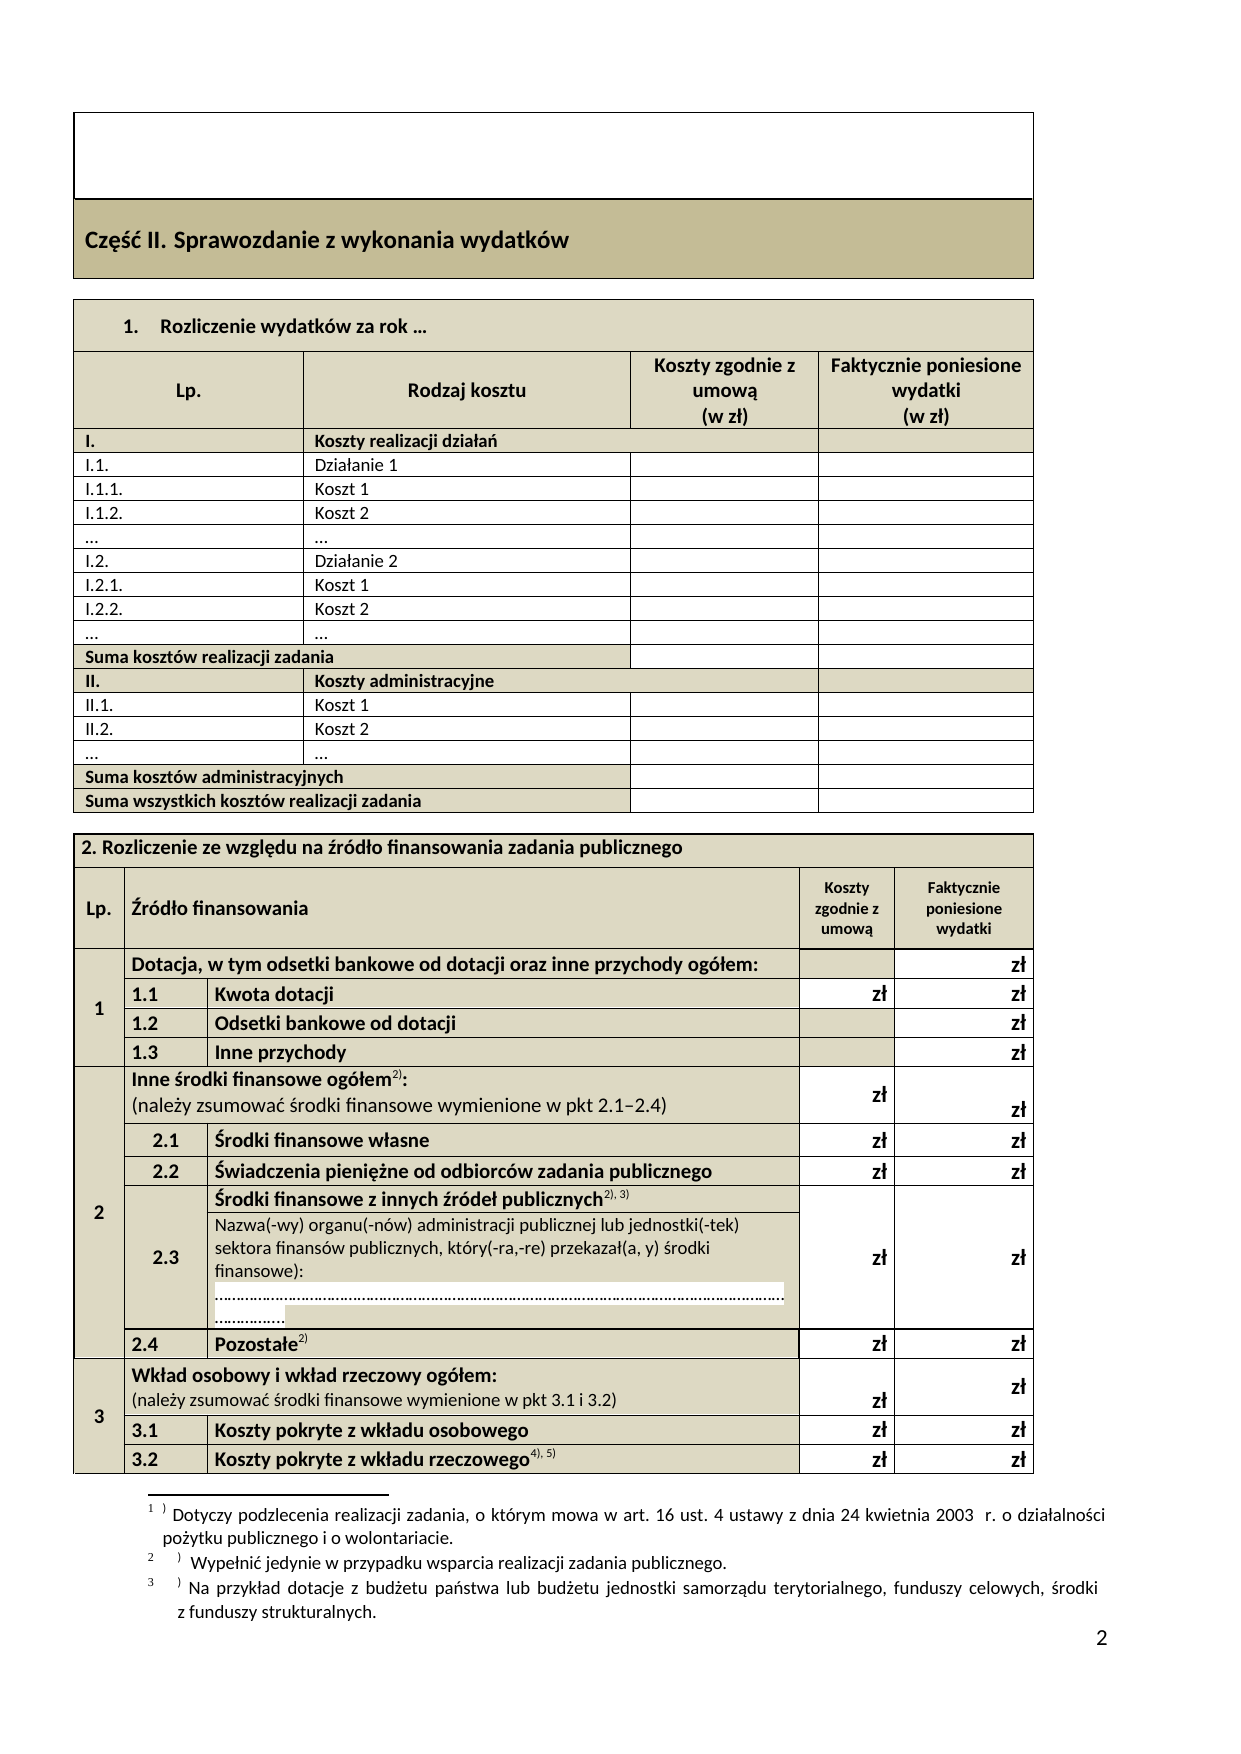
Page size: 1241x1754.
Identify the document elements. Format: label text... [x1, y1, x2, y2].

table_cell … [304, 621, 630, 644]
table_cell zł [800, 1445, 894, 1473]
table_cell 2.4 [125, 1330, 207, 1357]
table_cell zł [895, 1416, 1033, 1444]
table_cell [631, 573, 818, 596]
table_cell zł [800, 1359, 894, 1414]
table_cell [631, 501, 818, 524]
table_cell [631, 621, 818, 644]
table_cell zł [800, 1124, 894, 1156]
table_cell zł [800, 1067, 894, 1123]
table_cell [819, 525, 1033, 548]
table_cell [819, 549, 1033, 572]
table_cell Faktycznie poniesione wydatki (w zł) [819, 352, 1033, 428]
table_cell Koszty zgodnie z umową [800, 868, 894, 948]
table_cell Koszty administracyjne [304, 669, 818, 692]
table_cell Koszty zgodnie z umową (w zł) [631, 352, 818, 428]
table_cell Koszty realizacji działań [304, 429, 818, 452]
table_cell zł [800, 1186, 894, 1328]
table_cell … [74, 621, 303, 644]
table_cell [819, 597, 1033, 620]
table_cell zł [895, 950, 1033, 978]
table_cell Koszty pokryte z wkładu osobowego [208, 1416, 799, 1444]
table_cell I.2.2. [74, 597, 303, 620]
table_cell 2.2 [125, 1157, 207, 1185]
table_cell [819, 645, 1033, 668]
table_cell I.2. [74, 549, 303, 572]
table_cell Źródło finansowania [125, 868, 799, 948]
table_cell Kwota dotacji [208, 979, 799, 1007]
table_cell 3.2 [125, 1445, 207, 1473]
table_cell I.1.1. [74, 477, 303, 500]
table_cell [631, 693, 818, 716]
table_cell I.1.2. [74, 501, 303, 524]
table_cell zł [800, 1157, 894, 1185]
table_cell 3 [74, 1359, 124, 1473]
table_header Rozliczenie wydatków za rok … [74, 300, 1033, 351]
table_cell Rodzaj kosztu [304, 352, 630, 428]
table_cell Nazwa(-wy) organu(-nów) administracji publicznej lub jednostki(-tek) sektora finansów publicznych, który(-ra,-re) przekazał(a, y) środki finansowe): ……………………………………………………………………………………………………………………………….... [208, 1213, 799, 1328]
table_cell [631, 453, 818, 476]
table_cell Koszt 1 [304, 693, 630, 716]
table_cell zł [895, 1330, 1033, 1357]
table_cell 3.1 [125, 1416, 207, 1444]
table_cell Koszt 2 [304, 597, 630, 620]
table_cell Suma kosztów realizacji zadania [74, 645, 630, 668]
table_cell zł [895, 1445, 1033, 1473]
table_cell Faktycznie poniesione wydatki [895, 868, 1033, 948]
table_cell [631, 477, 818, 500]
table_cell Działanie 1 [304, 453, 630, 476]
table_cell [819, 741, 1033, 764]
table_cell II.2. [74, 717, 303, 740]
table_cell [631, 765, 818, 788]
table_cell [75, 113, 1033, 198]
table_cell zł [800, 979, 894, 1007]
table_cell Lp. [75, 868, 124, 948]
table_cell [631, 645, 818, 668]
table_cell Inne przychody [208, 1038, 799, 1066]
table_cell [819, 453, 1033, 476]
table_cell I.2.1. [74, 573, 303, 596]
table_cell Działanie 2 [304, 549, 630, 572]
table_cell Dotacja, w tym odsetki bankowe od dotacji oraz inne przychody ogółem: [125, 949, 799, 978]
table_cell 1 [75, 949, 124, 1066]
table_cell zł [895, 1157, 1033, 1185]
table_cell Koszt 1 [304, 477, 630, 500]
table_cell [819, 573, 1033, 596]
table_cell Koszt 2 [304, 501, 630, 524]
table_cell [819, 693, 1033, 716]
table_cell zł [800, 1330, 894, 1357]
table_cell … [304, 741, 630, 764]
table_cell … [74, 741, 303, 764]
table_cell Koszt 2 [304, 717, 630, 740]
table_cell II. [74, 669, 303, 692]
table_cell Koszt 1 [304, 573, 630, 596]
table_cell Wkład osobowy i wkład rzeczowy ogółem: (należy zsumować środki finansowe wymienione w pkt 3.1 i 3.2) [125, 1359, 799, 1414]
table_cell … [304, 525, 630, 548]
table_cell [819, 501, 1033, 524]
table_cell zł [895, 1067, 1033, 1123]
table_cell [800, 1009, 894, 1037]
table_header 2. Rozliczenie ze względu na źródło finansowania zadania publicznego [75, 835, 1033, 867]
table_cell Świadczenia pieniężne od odbiorców zadania publicznego [208, 1157, 799, 1185]
table_cell zł [895, 1038, 1033, 1066]
table_cell Środki finansowe własne [208, 1124, 799, 1156]
table_cell Inne środki finansowe ogółem): (należy zsumować środki finansowe wymienione w pkt 2.1–2.4) [125, 1067, 799, 1123]
table_cell [800, 950, 894, 978]
table_cell 1.3 [125, 1038, 207, 1066]
table_cell 2.3 [125, 1186, 207, 1328]
table_cell [631, 789, 818, 812]
table_cell [631, 549, 818, 572]
table_cell zł [895, 1009, 1033, 1037]
table_cell [819, 429, 1033, 452]
table_cell [819, 765, 1033, 788]
table_cell Suma wszystkich kosztów realizacji zadania [74, 789, 630, 812]
table_cell zł [800, 1416, 894, 1444]
table_cell 2 [75, 1067, 124, 1357]
table_cell [819, 621, 1033, 644]
table_cell 2.1 [125, 1124, 207, 1156]
table_cell Suma kosztów administracyjnych [74, 765, 630, 788]
table_cell zł [895, 1124, 1033, 1156]
table_cell [631, 597, 818, 620]
table_cell [819, 669, 1033, 692]
table_cell I. [74, 429, 303, 452]
table_cell zł [895, 1359, 1033, 1414]
table_cell I.1. [74, 453, 303, 476]
table_cell II.1. [74, 693, 303, 716]
table_cell Lp. [74, 352, 303, 428]
table_cell [819, 717, 1033, 740]
table_cell 1.1 [125, 979, 207, 1007]
table_cell Odsetki bankowe od dotacji [208, 1009, 799, 1037]
table_cell Część II. Sprawozdanie z wykonania wydatków [74, 198, 1033, 278]
table_cell [819, 477, 1033, 500]
table_cell zł [895, 979, 1033, 1007]
table_cell [800, 1038, 894, 1066]
table_cell [631, 741, 818, 764]
table_cell [631, 525, 818, 548]
table_cell [631, 717, 818, 740]
table_cell Środki finansowe z innych źródeł publicznych2), ) [208, 1186, 799, 1212]
table_cell Pozostałe2) [208, 1330, 798, 1357]
table_cell Koszty pokryte z wkładu rzeczowego), ) [208, 1445, 799, 1473]
table_cell … [74, 525, 303, 548]
table_cell zł [895, 1186, 1033, 1328]
table_cell [819, 789, 1033, 812]
table_cell 1.2 [125, 1009, 207, 1037]
